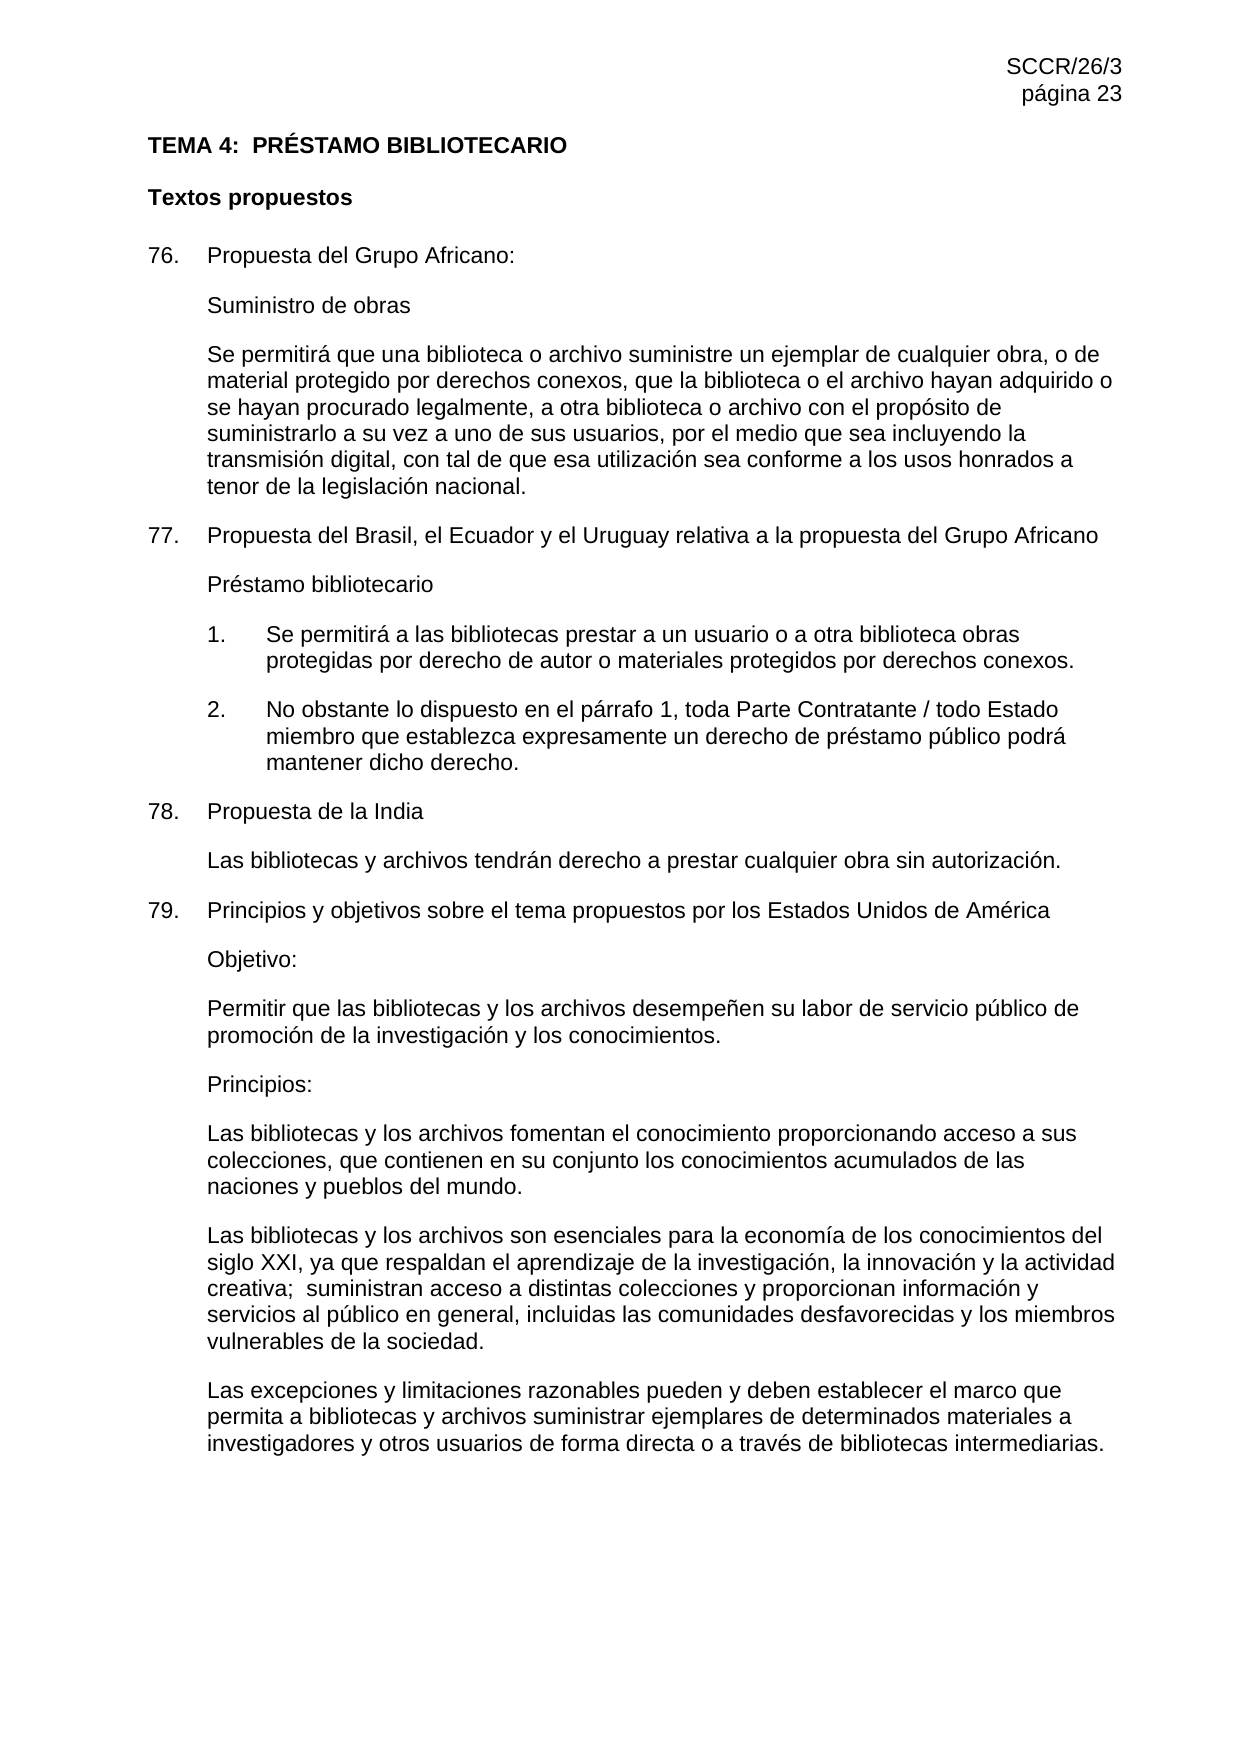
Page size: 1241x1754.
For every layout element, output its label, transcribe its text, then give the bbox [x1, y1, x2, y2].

text Propuesta de la India [148, 798, 1122, 824]
list Se permitirá que una biblioteca o archivo suministre un ejemplar de cualquier obra, o de material protegido por derechos conexos, que la biblioteca o el archivo hayan adquirido o se hayan procurado legalmente, a otra biblioteca o archivo con el propósito de suministrarlo a su vez a uno de sus usuarios, por el medio que sea incluyendo la transmisión digital, con tal de que esa utilización sea conforme a los usos honrados a tenor de la legislación nacional. [207, 341, 1122, 499]
list Permitir que las bibliotecas y los archivos desempeñen su labor de servicio público de promoción de la investigación y los conocimientos. [207, 995, 1122, 1048]
list Las bibliotecas y los archivos fomentan el conocimiento proporcionando acceso a sus colecciones, que contienen en su conjunto los conocimientos acumulados de las naciones y pueblos del mundo. [207, 1120, 1122, 1199]
list Suministro de obras [207, 292, 1122, 318]
text Principios y objetivos sobre el tema propuestos por los Estados Unidos de América [148, 897, 1122, 923]
subtitle TEMA 4: PRÉSTAMO BIBLIOTECARIO [148, 132, 1122, 158]
subtitle Textos propuestos [148, 183, 1122, 210]
text Propuesta del Brasil, el Ecuador y el Uruguay relativa a la propuesta del Grupo Africano [148, 522, 1122, 548]
list Objetivo: [207, 946, 1122, 972]
list Préstamo bibliotecario [207, 571, 1122, 598]
list Las bibliotecas y archivos tendrán derecho a prestar cualquier obra sin autorización. [148, 847, 1122, 874]
list Las excepciones y limitaciones razonables pueden y deben establecer el marco que permita a bibliotecas y archivos suministrar ejemplares de determinados materiales a investigadores y otros usuarios de forma directa o a través de bibliotecas intermediarias. [207, 1377, 1122, 1456]
list 1. Se permitirá a las bibliotecas prestar a un usuario o a otra biblioteca obras protegidas por derecho de autor o materiales protegidos por derechos conexos. [207, 621, 1122, 673]
list Principios: [207, 1071, 1122, 1097]
text Propuesta del Grupo Africano: [148, 242, 1122, 269]
list Las bibliotecas y los archivos son esenciales para la economía de los conocimientos del siglo XXI, ya que respaldan el aprendizaje de la investigación, la innovación y la actividad creativa; suministran acceso a distintas colecciones y proporcionan información y servicios al público en general, incluidas las comunidades desfavorecidas y los miembros vulnerables de la sociedad. [207, 1222, 1122, 1354]
list 2. No obstante lo dispuesto en el párrafo 1, toda Parte Contratante / todo Estado miembro que establezca expresamente un derecho de préstamo público podrá mantener dicho derecho. [207, 696, 1122, 775]
